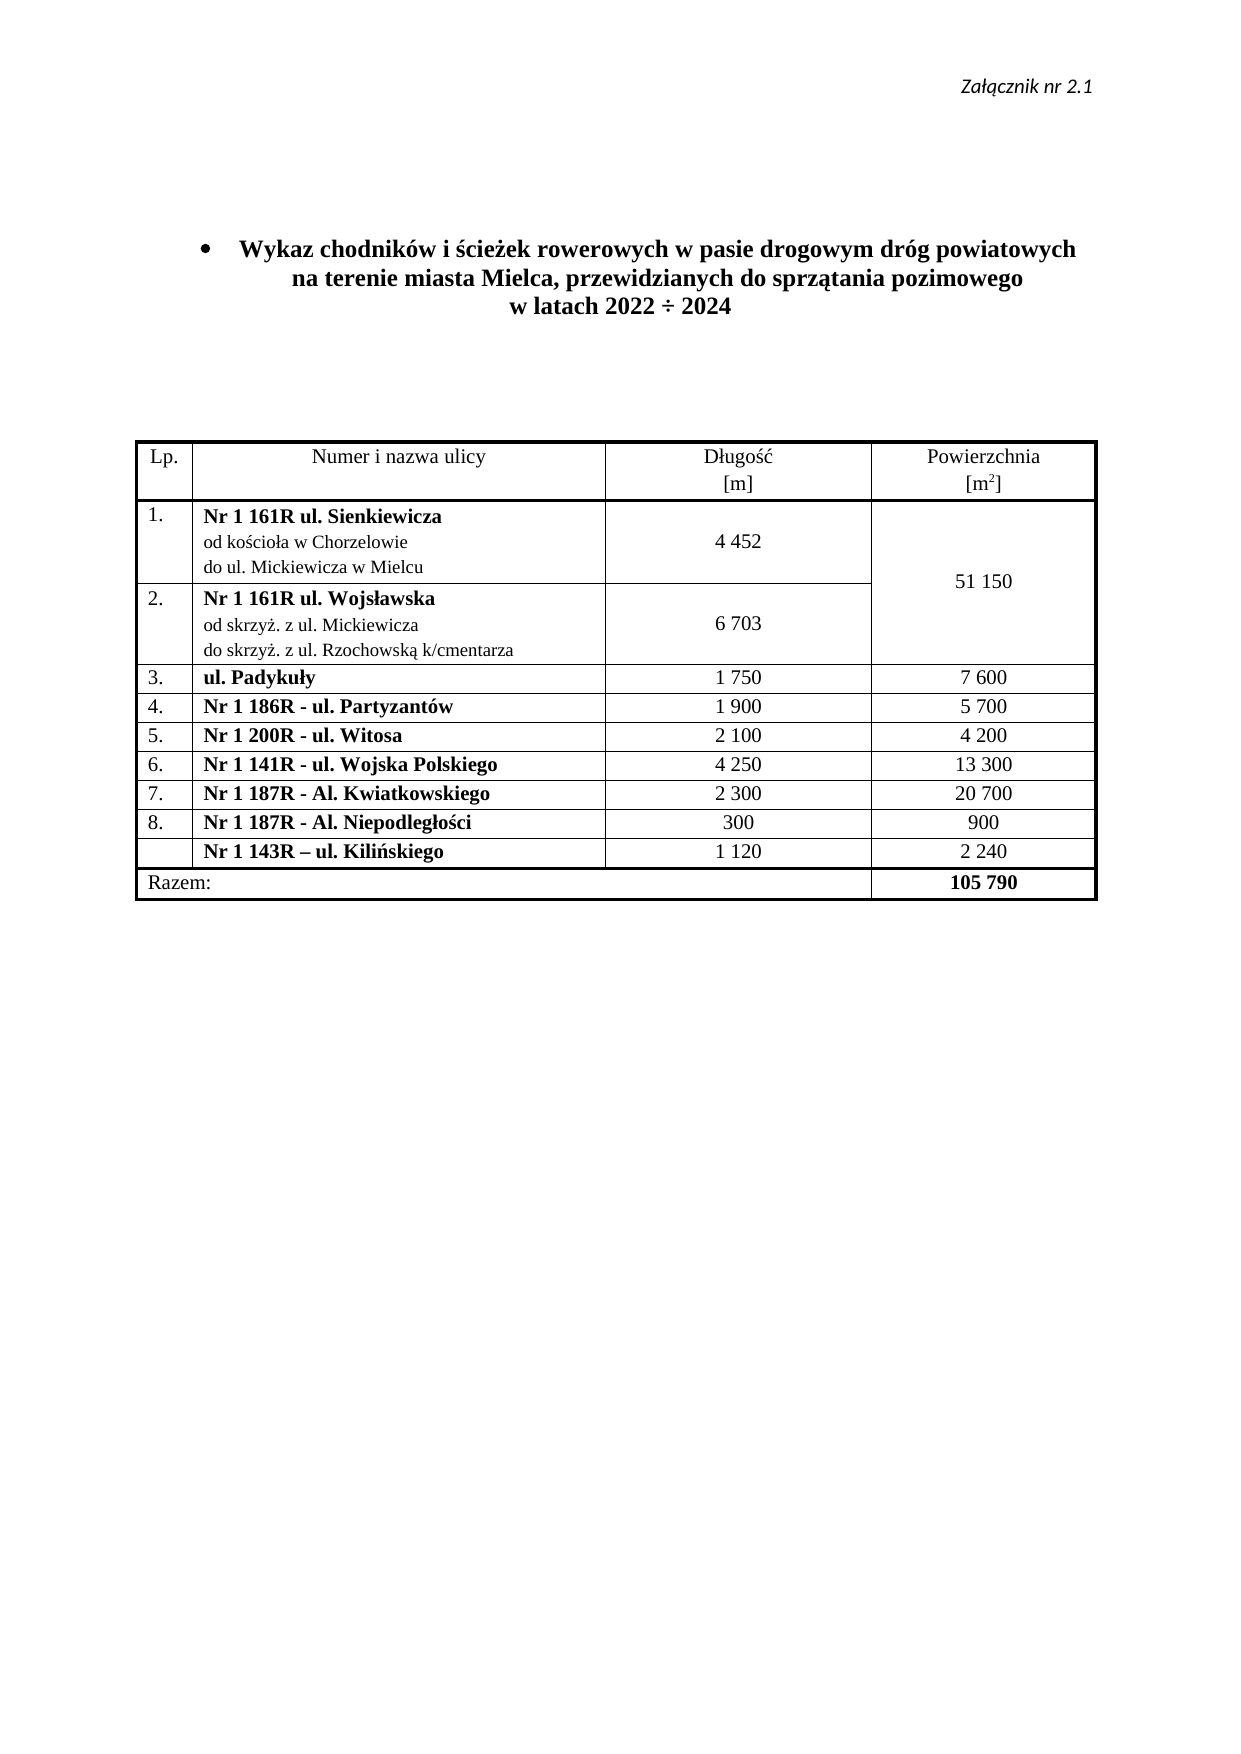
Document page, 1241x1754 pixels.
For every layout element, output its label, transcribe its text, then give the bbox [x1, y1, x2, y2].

table_cell Nr 1 143R – ul. Kilińskiego [193, 839, 605, 867]
table_cell 2 300 [606, 781, 871, 809]
table_cell 2 100 [606, 723, 871, 751]
table_header Numer i nazwa ulicy [193, 444, 605, 499]
table_cell 4 250 [606, 752, 871, 780]
table_cell ul. Padykuły [193, 665, 605, 693]
table_cell 2. [138, 584, 192, 664]
table_cell Nr 1 161R ul. Sienkiewicza od kościoła w Chorzelowie do ul. Mickiewicza w Mielcu [193, 502, 605, 583]
table_cell 5 700 [872, 694, 1094, 722]
table_cell Nr 1 200R - ul. Witosa [193, 723, 605, 751]
table_header Lp. [138, 444, 192, 499]
table_cell 6. [138, 752, 192, 780]
table_cell 6 703 [606, 584, 871, 664]
table_cell 1 900 [606, 694, 871, 722]
table_header Długość [m] [606, 444, 871, 499]
table_cell 7. [138, 781, 192, 809]
text w latach 2022 ÷ 2024 [148, 291, 1093, 320]
table_cell Nr 1 186R - ul. Partyzantów [193, 694, 605, 722]
table_cell Nr 1 161R ul. Wojsławska od skrzyż. z ul. Mickiewicza do skrzyż. z ul. Rzochowską k/cmentarza [193, 584, 605, 664]
table_cell Nr 1 187R - Al. Kwiatkowskiego [193, 781, 605, 809]
table_cell Nr 1 141R - ul. Wojska Polskiego [193, 752, 605, 780]
table_cell 4. [138, 694, 192, 722]
table_cell Razem: [138, 870, 871, 898]
table_cell 1 120 [606, 839, 871, 867]
table_cell 900 [872, 810, 1094, 838]
table_cell 2 240 [872, 839, 1094, 867]
table_cell 300 [606, 810, 871, 838]
table_cell 3. [138, 665, 192, 693]
table_cell 7 600 [872, 665, 1094, 693]
table_cell 4 452 [606, 502, 871, 583]
table_cell [138, 839, 192, 867]
table_header Powierzchnia [m2] [872, 444, 1094, 499]
list Wykaz chodników i ścieżek rowerowych w pasie drogowym dróg powiatowych na terenie miasta Mielca, przewidzianych do sprzątania pozimowego [185, 234, 1093, 291]
table_cell 51 150 [872, 502, 1094, 664]
table_cell 1. [138, 502, 192, 583]
table_cell 20 700 [872, 781, 1094, 809]
table_cell 8. [138, 810, 192, 838]
table_cell 1 750 [606, 665, 871, 693]
table_cell Nr 1 187R - Al. Niepodległości [193, 810, 605, 838]
table_cell 13 300 [872, 752, 1094, 780]
table_cell 105 790 [872, 870, 1094, 898]
table_cell 5. [138, 723, 192, 751]
table_cell 4 200 [872, 723, 1094, 751]
